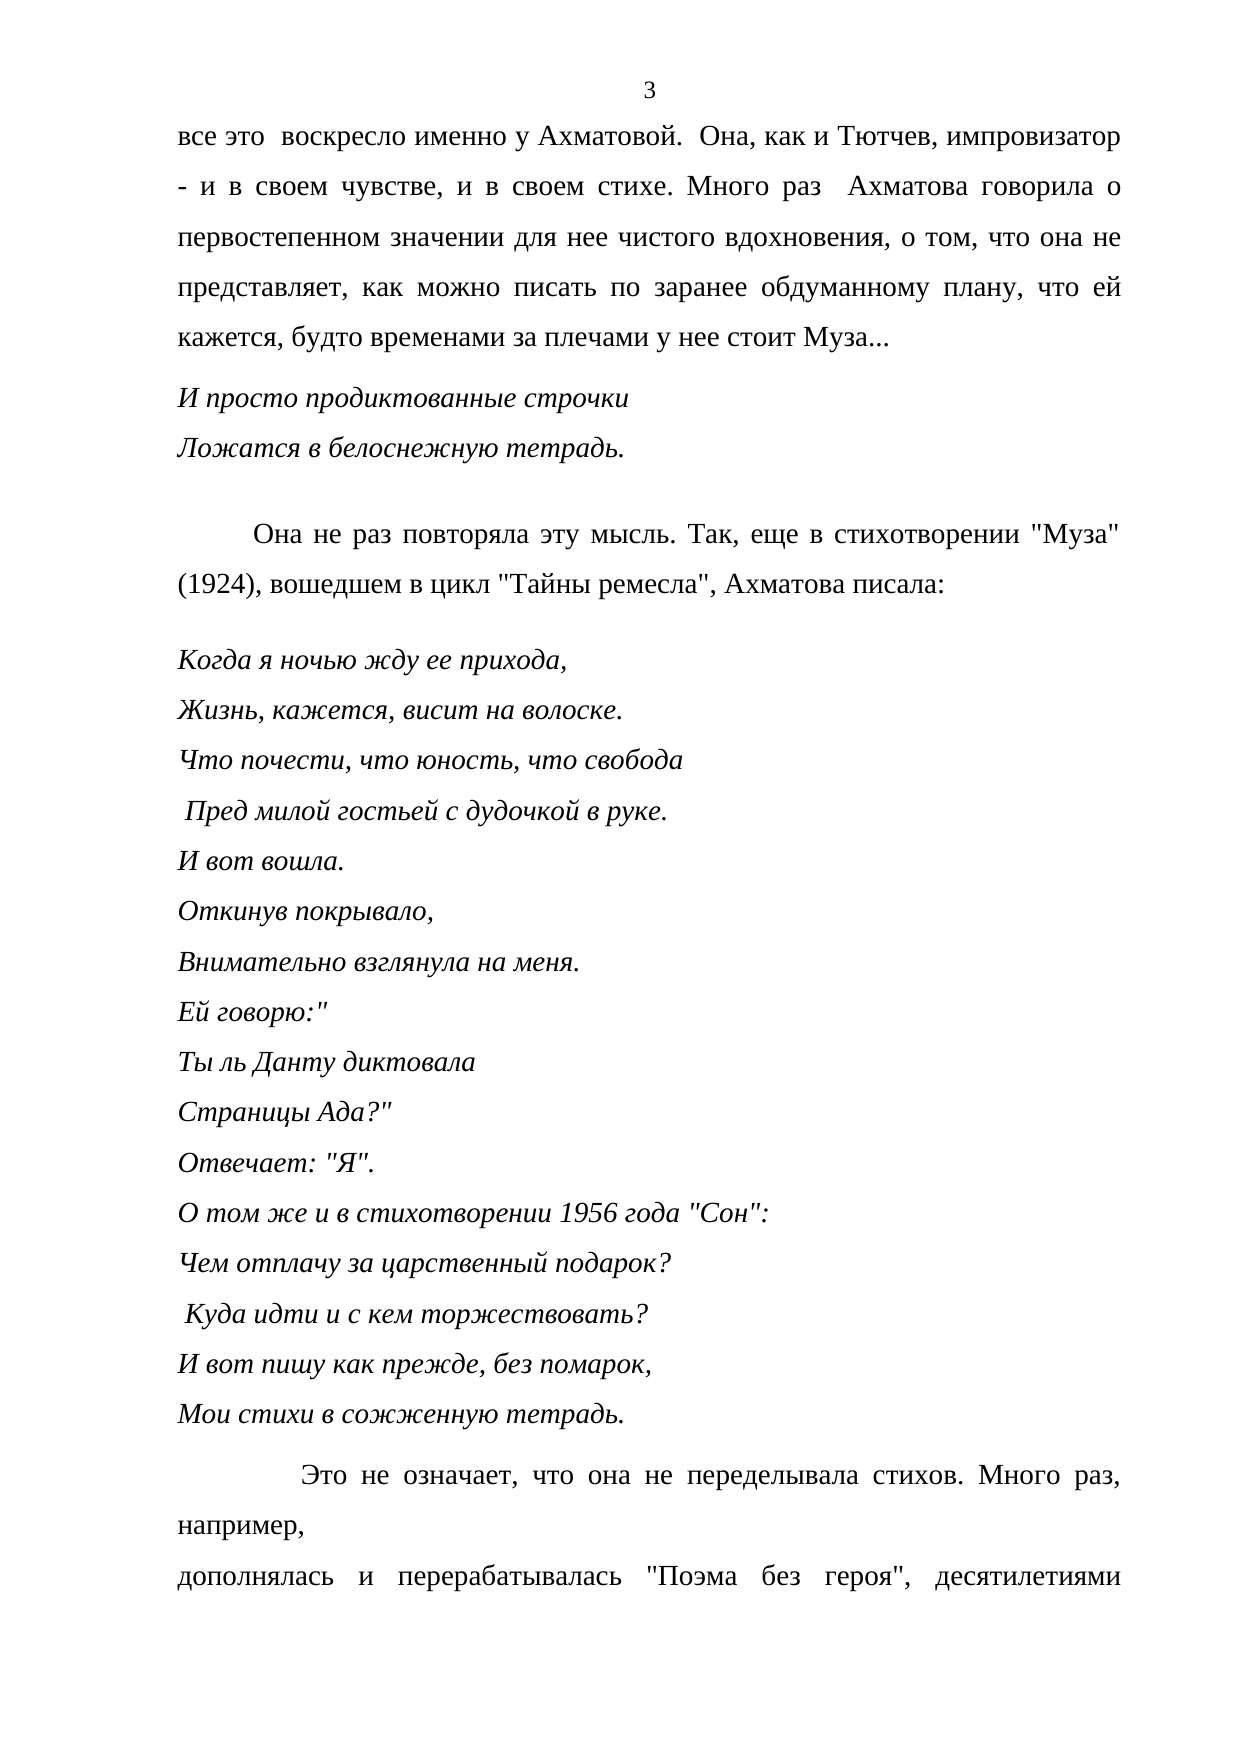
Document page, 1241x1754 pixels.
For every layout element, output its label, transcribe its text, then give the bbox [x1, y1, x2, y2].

text Страницы Ада?" [177, 1094, 1122, 1128]
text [177, 1457, 1122, 1591]
text Отвечает: "Я". [177, 1145, 1122, 1178]
text Она не раз повторяла эту мысль. Так, еще в стихотворении "Муза" (1924), вошедшем в цикл "Тайны ремесла", Ахматова писала: [177, 516, 1122, 600]
text Откинув покрывало, Внимательно взглянула на меня. [177, 893, 1122, 977]
text И вот пишу как прежде, без помарок, [177, 1346, 1122, 1380]
text Пред милой гостьей с дудочкой в руке. [177, 793, 1122, 826]
text Мои стихи в сожженную тетрадь. [177, 1396, 1122, 1430]
text И просто продиктованные строчки Ложатся в белоснежную тетрадь. [177, 380, 1122, 464]
text И вот вошла. [177, 843, 1122, 877]
text Ей говорю:" [177, 994, 1122, 1027]
text Ты ль Данту диктовала [177, 1044, 1122, 1078]
text О том же и в стихотворении 1956 года "Сон": [177, 1195, 1122, 1229]
text Куда идти и с кем торжествовать? [177, 1296, 1122, 1329]
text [177, 118, 1122, 353]
text Чем отплачу за царственный подарок? [177, 1246, 1122, 1279]
text Когда я ночью жду ее прихода, Жизнь, кажется, висит на волоске. Что почести, что юность, что свобода [177, 642, 1122, 776]
